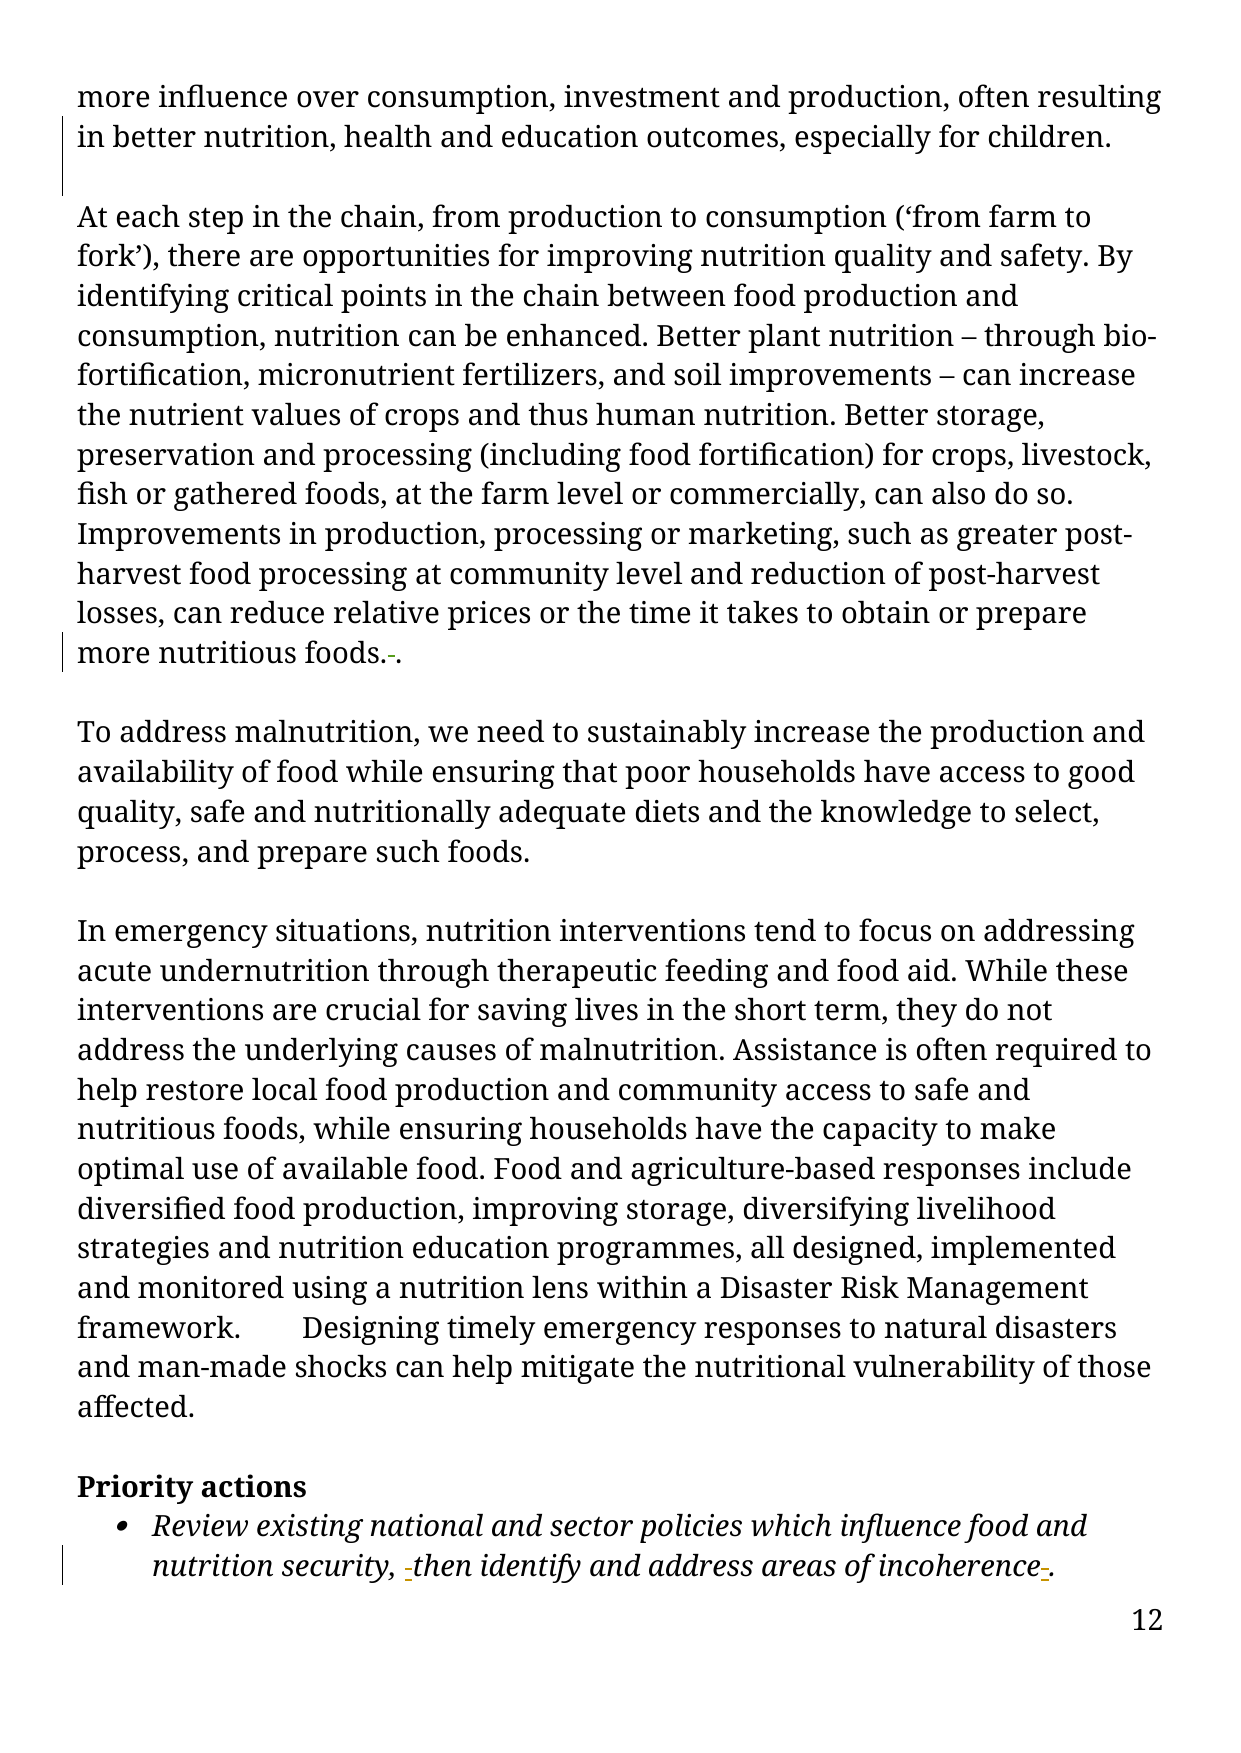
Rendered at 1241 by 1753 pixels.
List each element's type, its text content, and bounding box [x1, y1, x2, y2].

list Review existing national and sector policies which influence food and nutrition security, then identify and address areas of incoherence. [114, 1506, 1163, 1585]
text At each step in the chain, from production to consumption (‘from farm to fork’), there are opportunities for improving nutrition quality and safety. By identifying critical points in the chain between food production and consumption, nutrition can be enhanced. Better plant nutrition – through bio-fortification, micronutrient fertilizers, and soil improvements – can increase the nutrient values of crops and thus human nutrition. Better storage, preservation and processing (including food fortification) for crops, livestock, fish or gathered foods, at the farm level or commercially, can also do so. Improvements in production, processing or marketing, such as greater post-harvest food processing at community level and reduction of post-harvest losses, can reduce relative prices or the time it takes to obtain or prepare more nutritious foods.. [77, 196, 1163, 672]
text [77, 77, 1163, 156]
text In emergency situations, nutrition interventions tend to focus on addressing acute undernutrition through therapeutic feeding and food aid. While these interventions are crucial for saving lives in the short term, they do not address the underlying causes of malnutrition. Assistance is often required to help restore local food production and community access to safe and nutritious foods, while ensuring households have the capacity to make optimal use of available food. Food and agriculture-based responses include diversified food production, improving storage, diversifying livelihood strategies and nutrition education programmes, all designed, implemented and monitored using a nutrition lens within a Disaster Risk Management framework. Designing timely emergency responses to natural disasters and man-made shocks can help mitigate the nutritional vulnerability of those affected. [77, 910, 1163, 1426]
text To address malnutrition, we need to sustainably increase the production and availability of food while ensuring that poor households have access to good quality, safe and nutritionally adequate diets and the knowledge to select, process, and prepare such foods. [77, 712, 1163, 871]
text Priority actions [77, 1466, 1163, 1506]
